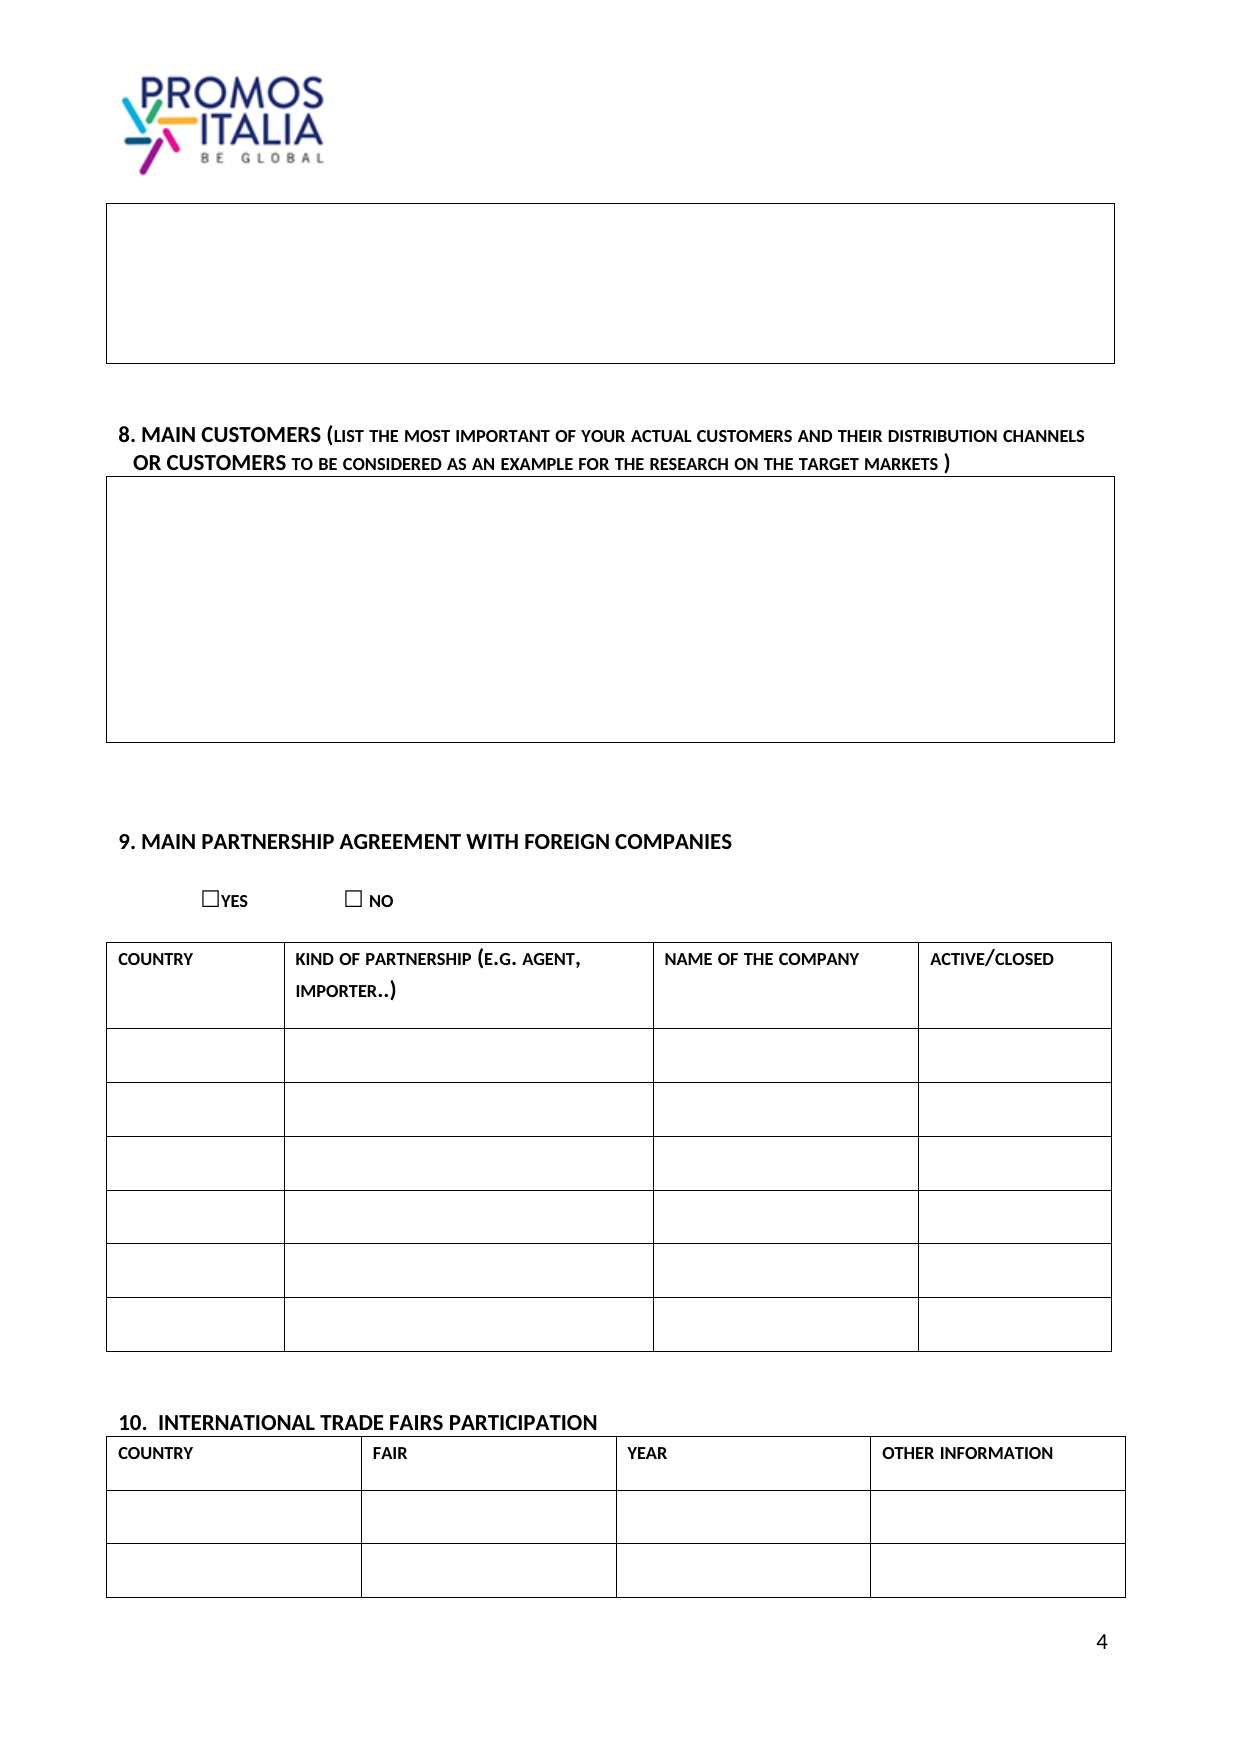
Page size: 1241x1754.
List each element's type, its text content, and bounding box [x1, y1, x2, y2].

table_cell [919, 1029, 1111, 1082]
table_cell [654, 1298, 918, 1351]
table_header country [107, 1437, 361, 1489]
table_cell [107, 1491, 361, 1543]
table_cell [107, 1029, 284, 1082]
table_header [107, 477, 1114, 742]
table_cell [617, 1491, 870, 1543]
table_header [107, 204, 1114, 363]
table_cell [362, 1544, 616, 1597]
table_cell [107, 1544, 361, 1597]
table_header other information [871, 1437, 1125, 1489]
table_cell [871, 1491, 1125, 1543]
table_cell [362, 1491, 616, 1543]
table_cell [107, 1244, 284, 1297]
table_cell [919, 1244, 1111, 1297]
table_header year [617, 1437, 870, 1489]
table_cell [107, 1298, 284, 1351]
table_cell [919, 1083, 1111, 1136]
table_cell [285, 1137, 653, 1189]
text 8. MAIN CUSTOMERS (list the most important of your actual customers and their distribution channels OR CUSTOMERS to be considered as an example for the research on the target markets ) [118, 420, 1108, 476]
table_cell [654, 1029, 918, 1082]
table_cell [654, 1191, 918, 1243]
table_header country [107, 943, 284, 1028]
table_cell [919, 1298, 1111, 1351]
table_cell [617, 1544, 870, 1597]
table_cell [285, 1191, 653, 1243]
table_cell [654, 1083, 918, 1136]
table_cell [285, 1244, 653, 1297]
table_header fair [362, 1437, 616, 1489]
table_cell [871, 1544, 1125, 1597]
text 9. MAIN PARTNERSHIP AGREEMENT WITH FOREIGN COMPANIES [118, 827, 1108, 855]
table_cell [107, 1137, 284, 1189]
text 10. INTERNATIONAL TRADE FAIRS PARTICIPATION [118, 1408, 1108, 1436]
table_header name of the company [654, 943, 918, 1028]
table_cell [654, 1137, 918, 1189]
picture [118, 73, 328, 179]
table_cell [107, 1191, 284, 1243]
table_header active/closed [919, 943, 1111, 1028]
table_header kind of partnership (e.g. agent, importer..) [285, 943, 653, 1028]
table_cell [285, 1298, 653, 1351]
table_cell [919, 1191, 1111, 1243]
text ☐yes ☐ no [118, 883, 1108, 914]
table_cell [654, 1244, 918, 1297]
table_cell [285, 1029, 653, 1082]
table_cell [919, 1137, 1111, 1189]
table_cell [285, 1083, 653, 1136]
table_cell [107, 1083, 284, 1136]
